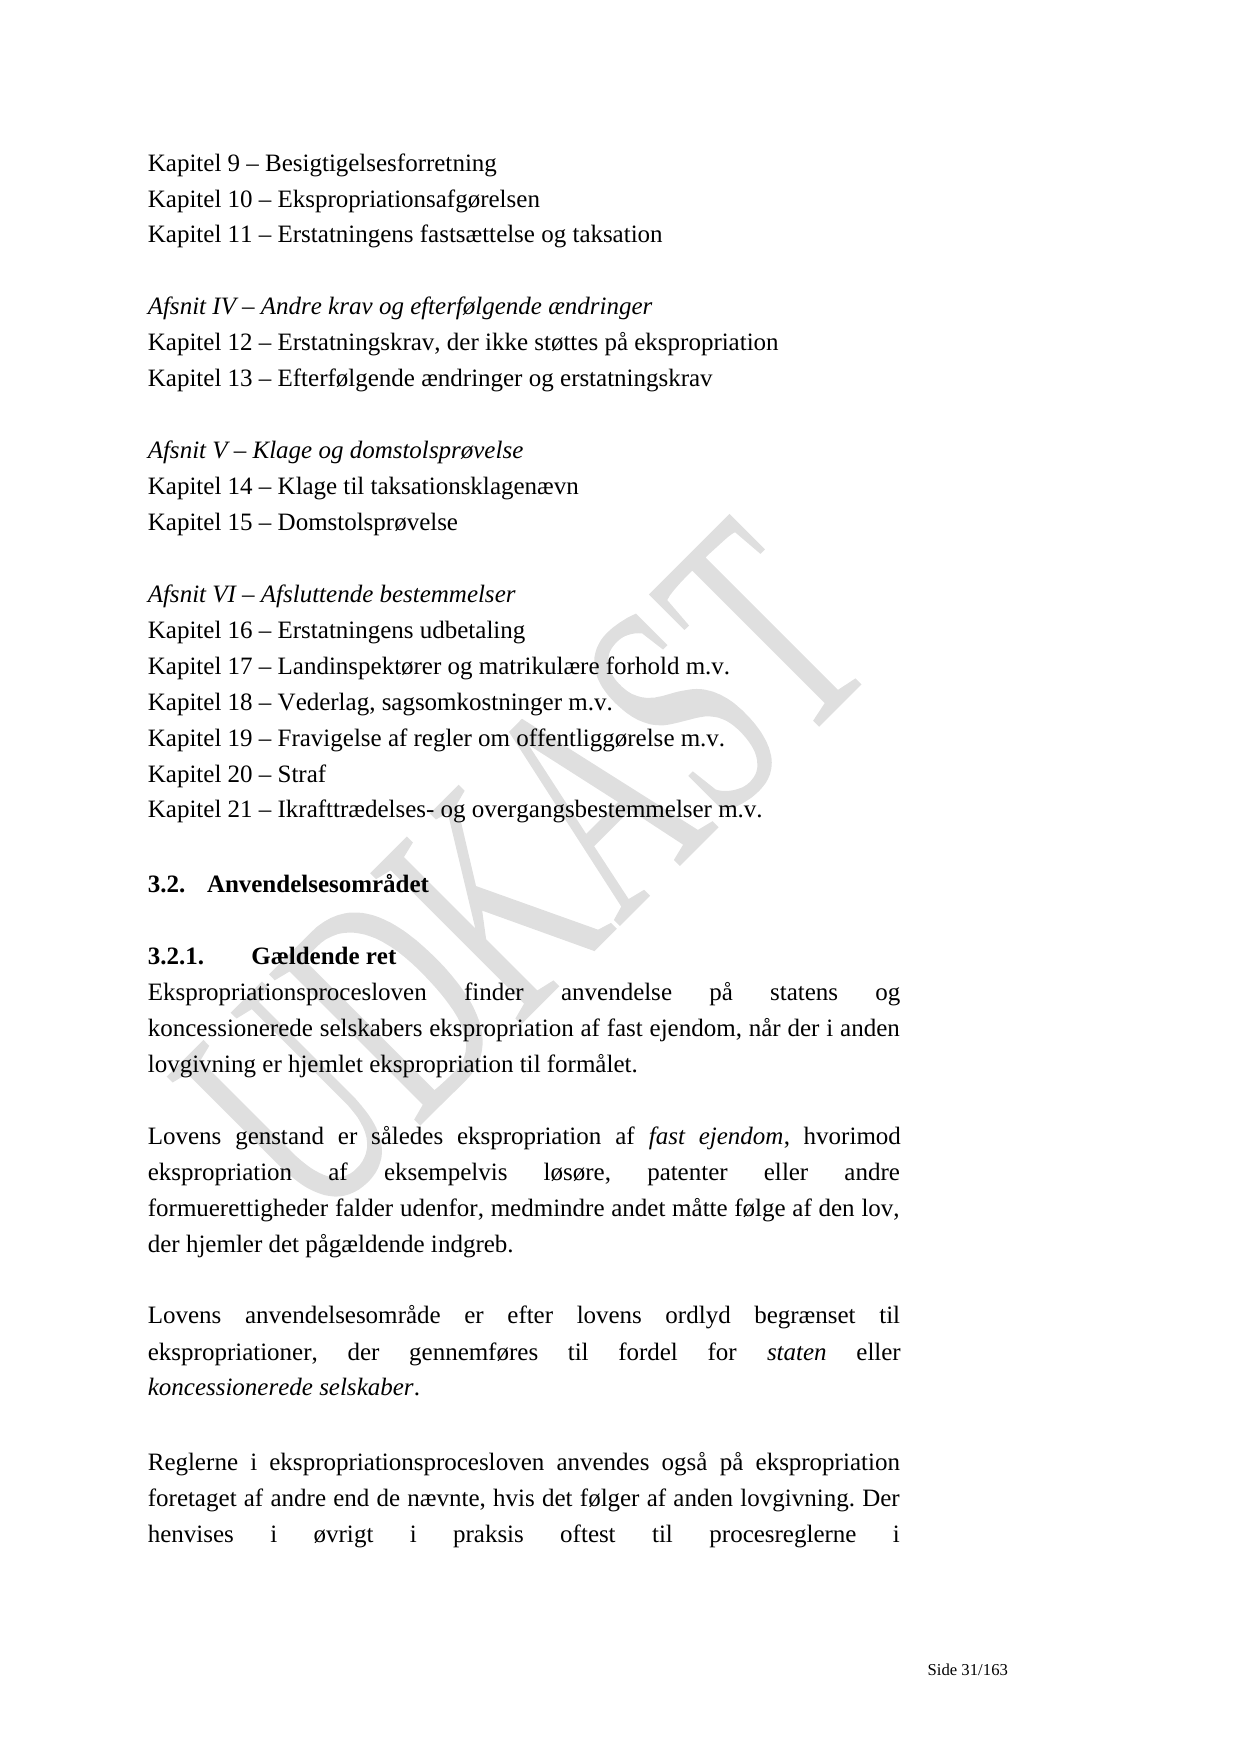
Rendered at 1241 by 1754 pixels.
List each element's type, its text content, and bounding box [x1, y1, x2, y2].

text Afsnit V – Klage og domstolsprøvelse [148, 435, 901, 464]
text Lovens anvendelsesområde er efter lovens ordlyd begrænset til ekspropriationer, der gennemføres til fordel for staten eller koncessionerede selskaber. [148, 1301, 901, 1401]
text Kapitel 20 – Straf [148, 759, 901, 787]
text Kapitel 19 – Fravigelse af regler om offentliggørelse m.v. [148, 723, 901, 751]
subtitle Gældende ret [148, 941, 901, 970]
subtitle Anvendelsesområdet [148, 869, 901, 898]
text Ekspropriationsprocesloven finder anvendelse på statens og koncessionerede selskabers ekspropriation af fast ejendom, når der i anden lovgivning er hjemlet ekspropriation til formålet. [148, 977, 901, 1078]
text Kapitel 13 – Efterfølgende ændringer og erstatningskrav [148, 363, 901, 392]
text Kapitel 18 – Vederlag, sagsomkostninger m.v. [148, 687, 901, 716]
text Afsnit VI – Afsluttende bestemmelser [148, 579, 901, 608]
text Kapitel 16 – Erstatningens udbetaling [148, 615, 901, 644]
text Kapitel 9 – Besigtigelsesforretning [148, 148, 901, 176]
text Kapitel 14 – Klage til taksationsklagenævn [148, 471, 901, 500]
text Kapitel 12 – Erstatningskrav, der ikke støttes på ekspropriation [148, 327, 901, 356]
text Afsnit IV – Andre krav og efterfølgende ændringer [148, 291, 901, 320]
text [148, 1447, 901, 1548]
text Kapitel 10 – Ekspropriationsafgørelsen [148, 184, 901, 212]
text Lovens genstand er således ekspropriation af fast ejendom, hvorimod ekspropriation af eksempelvis løsøre, patenter eller andre formuerettigheder falder udenfor, medmindre andet måtte følge af den lov, der hjemler det pågældende indgreb. [148, 1121, 901, 1257]
text Kapitel 15 – Domstolsprøvelse [148, 507, 901, 536]
text Kapitel 21 – Ikrafttrædelses- og overgangsbestemmelser m.v. [148, 794, 901, 823]
text Kapitel 17 – Landinspektører og matrikulære forhold m.v. [148, 651, 901, 679]
text Kapitel 11 – Erstatningens fastsættelse og taksation [148, 219, 901, 248]
